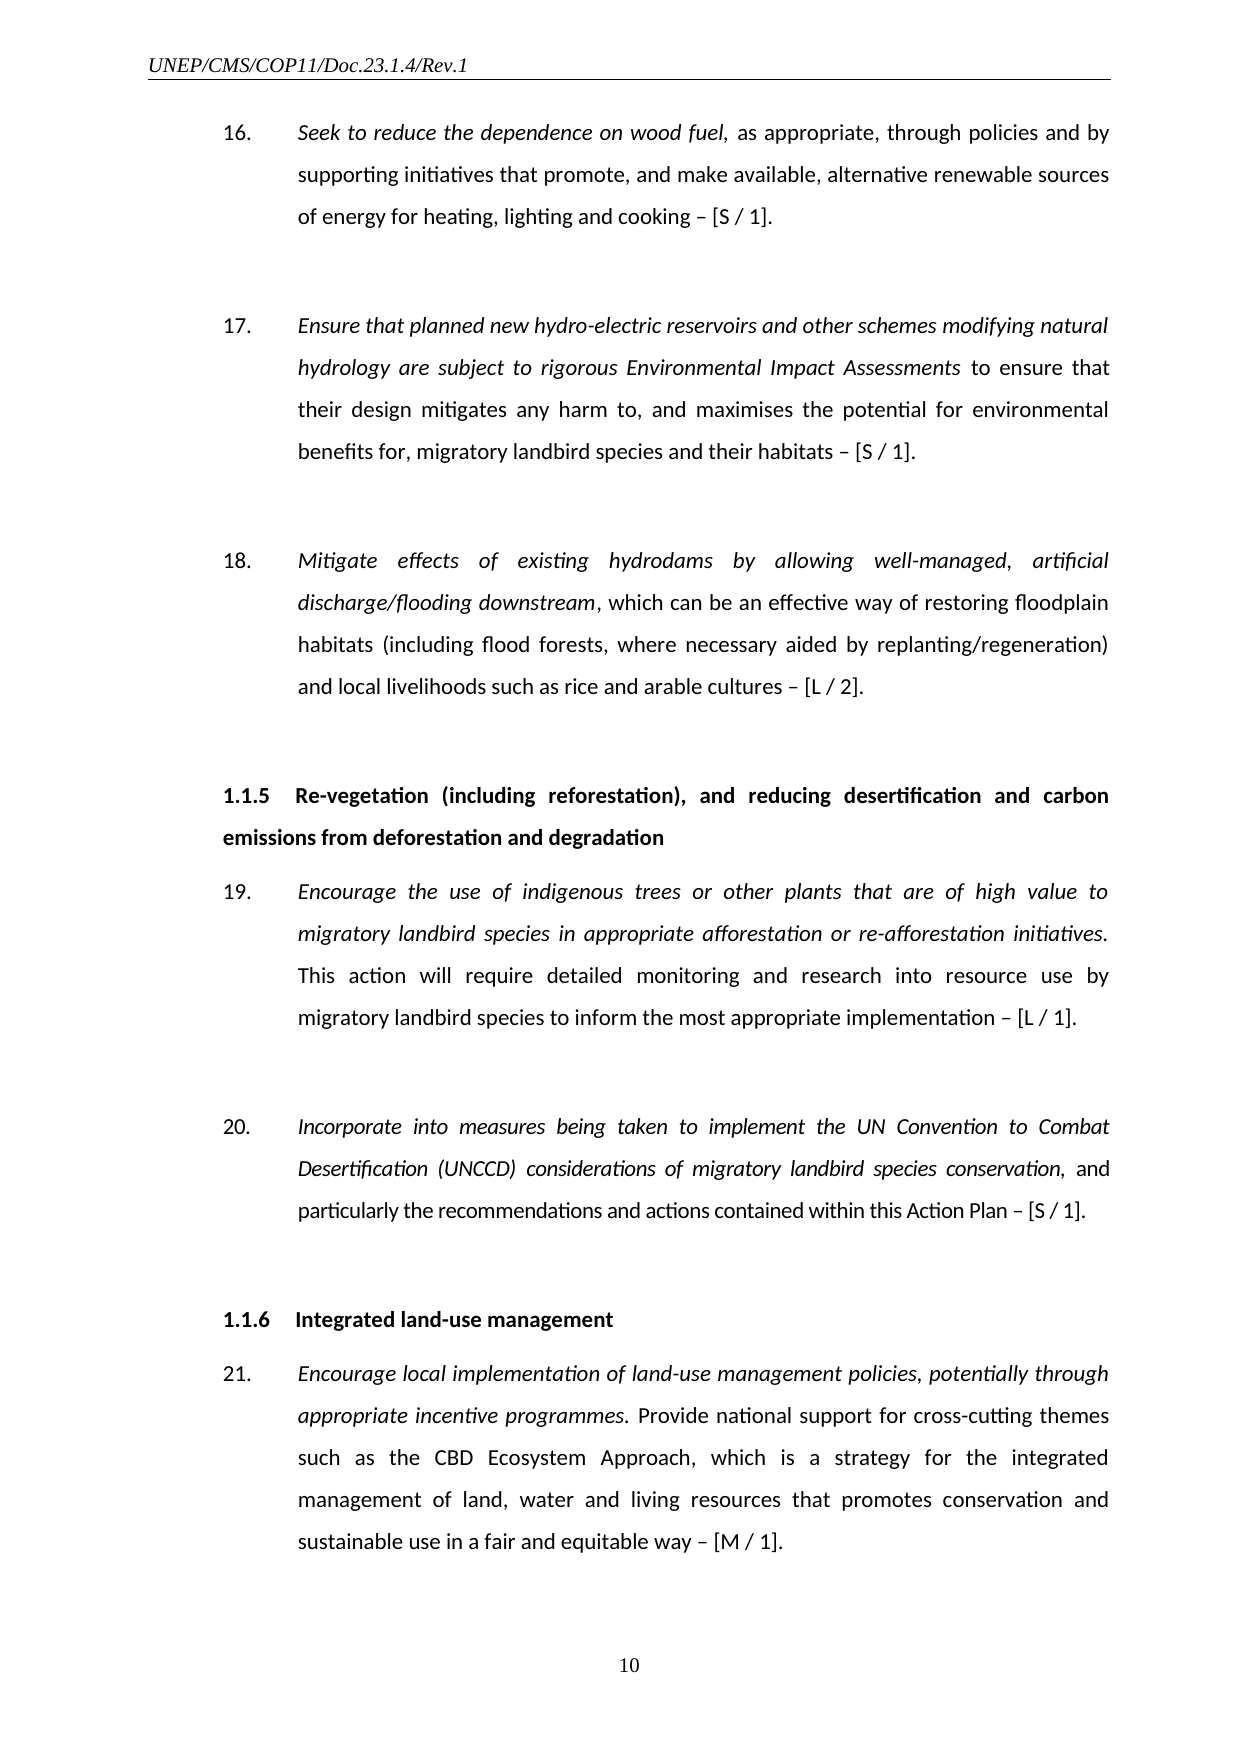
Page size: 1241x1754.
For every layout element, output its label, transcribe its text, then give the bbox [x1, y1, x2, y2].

text 1.1.5 Re-vegetation (including reforestation), and reducing desertification and carbon emissions from deforestation and degradation [223, 781, 1110, 851]
list Encourage the use of indigenous trees or other plants that are of high value to migratory landbird species in appropriate afforestation or re-afforestation initiatives. This action will require detailed monitoring and research into resource use by migratory landbird species to inform the most appropriate implementation – [L / 1]. [223, 877, 1110, 1031]
list Mitigate effects of existing hydrodams by allowing well-managed, artificial discharge/flooding downstream, which can be an effective way of restoring floodplain habitats (including flood forests, where necessary aided by replanting/regeneration) and local livelihoods such as rice and arable cultures – [L / 2]. [223, 546, 1110, 700]
text 1.1.6 Integrated land-use management [223, 1305, 1110, 1333]
list Incorporate into measures being taken to implement the UN Convention to Combat Desertification (UNCCD) considerations of migratory landbird species conservation, and particularly the recommendations and actions contained within this Action Plan – [S / 1]. [223, 1112, 1110, 1224]
list Ensure that planned new hydro-electric reservoirs and other schemes modifying natural hydrology are subject to rigorous Environmental Impact Assessments to ensure that their design mitigates any harm to, and maximises the potential for environmental benefits for, migratory landbird species and their habitats – [S / 1]. [223, 311, 1110, 465]
list Encourage local implementation of land-use management policies, potentially through appropriate incentive programmes. Provide national support for cross-cutting themes such as the CBD Ecosystem Approach, which is a strategy for the integrated management of land, water and living resources that promotes conservation and sustainable use in a fair and equitable way – [M / 1]. [223, 1359, 1110, 1556]
list Seek to reduce the dependence on wood fuel, as appropriate, through policies and by supporting initiatives that promote, and make available, alternative renewable sources of energy for heating, lighting and cooking – [S / 1]. [223, 118, 1110, 230]
